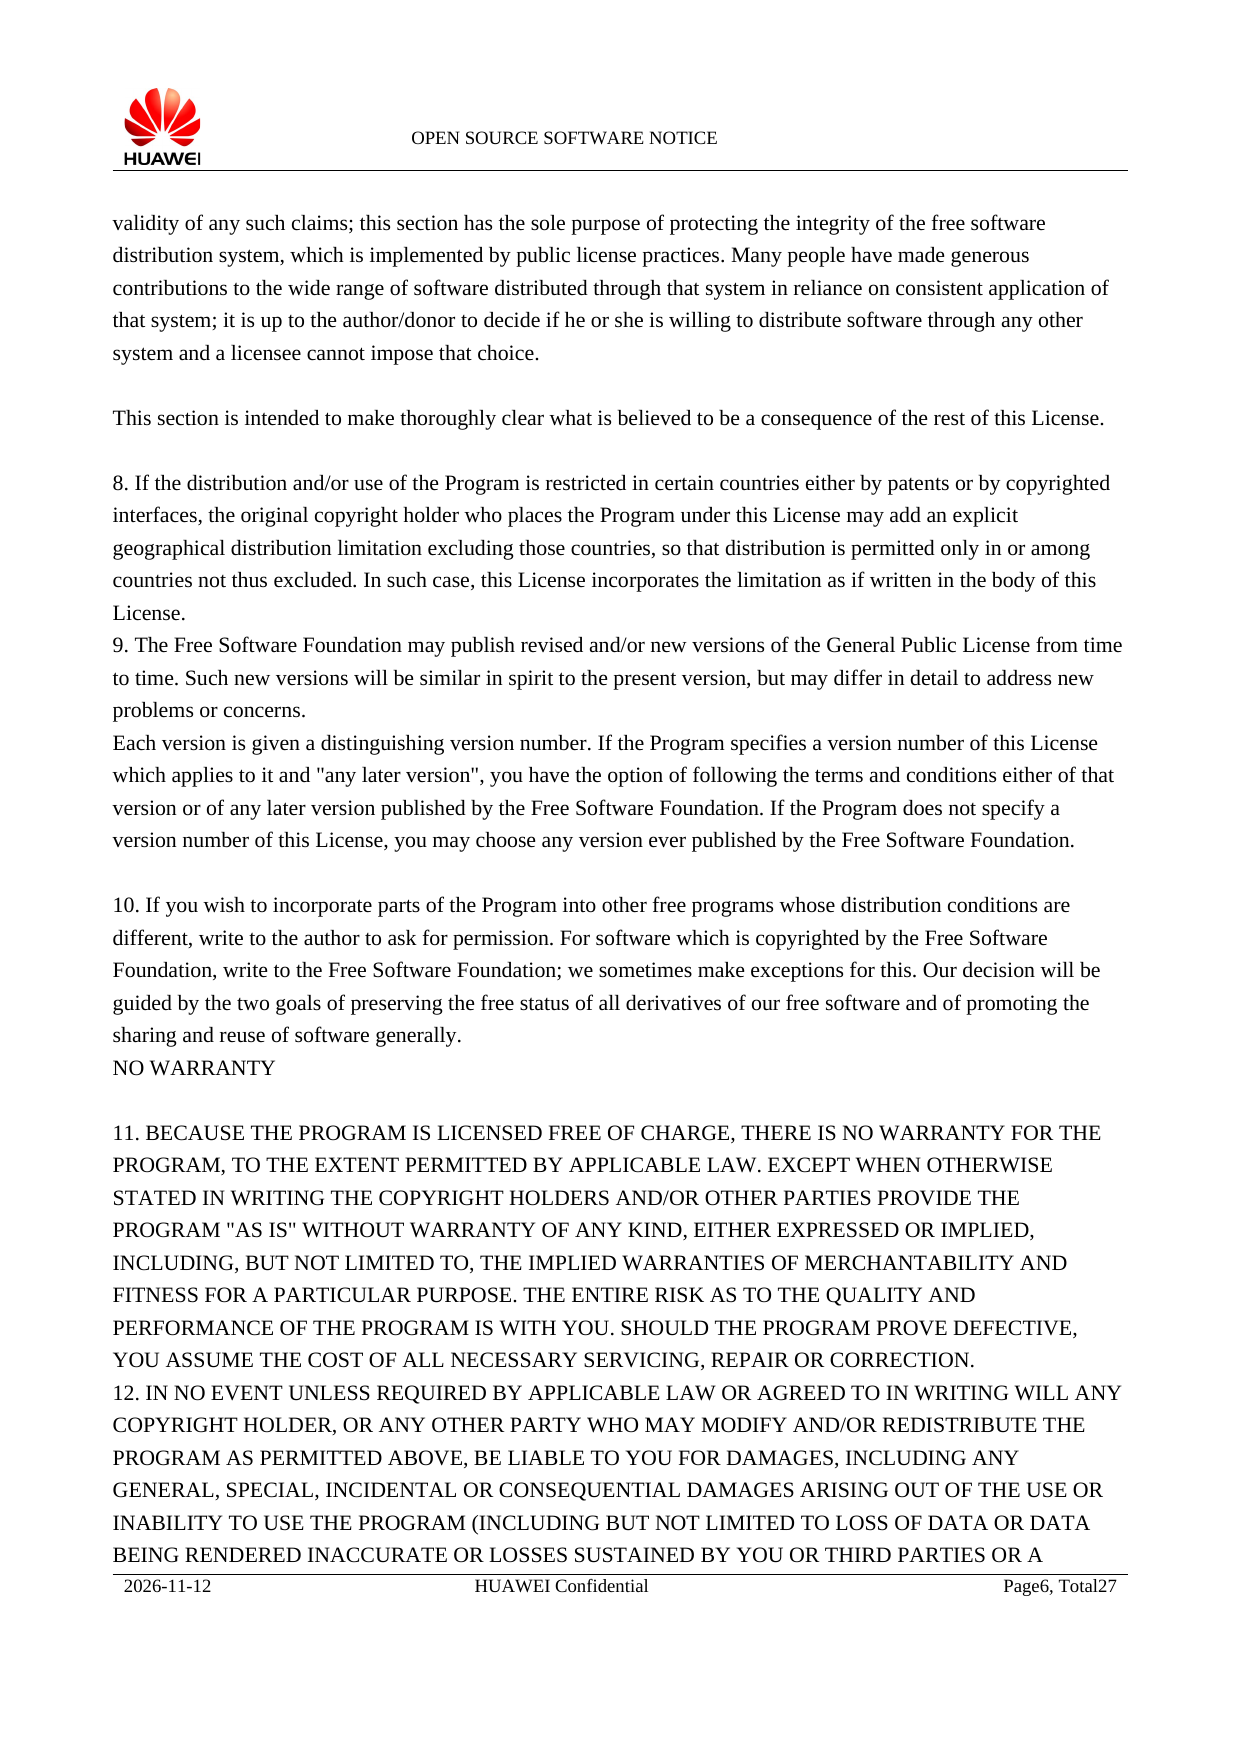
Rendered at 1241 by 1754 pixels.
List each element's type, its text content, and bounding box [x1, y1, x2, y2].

picture [124, 88, 201, 165]
